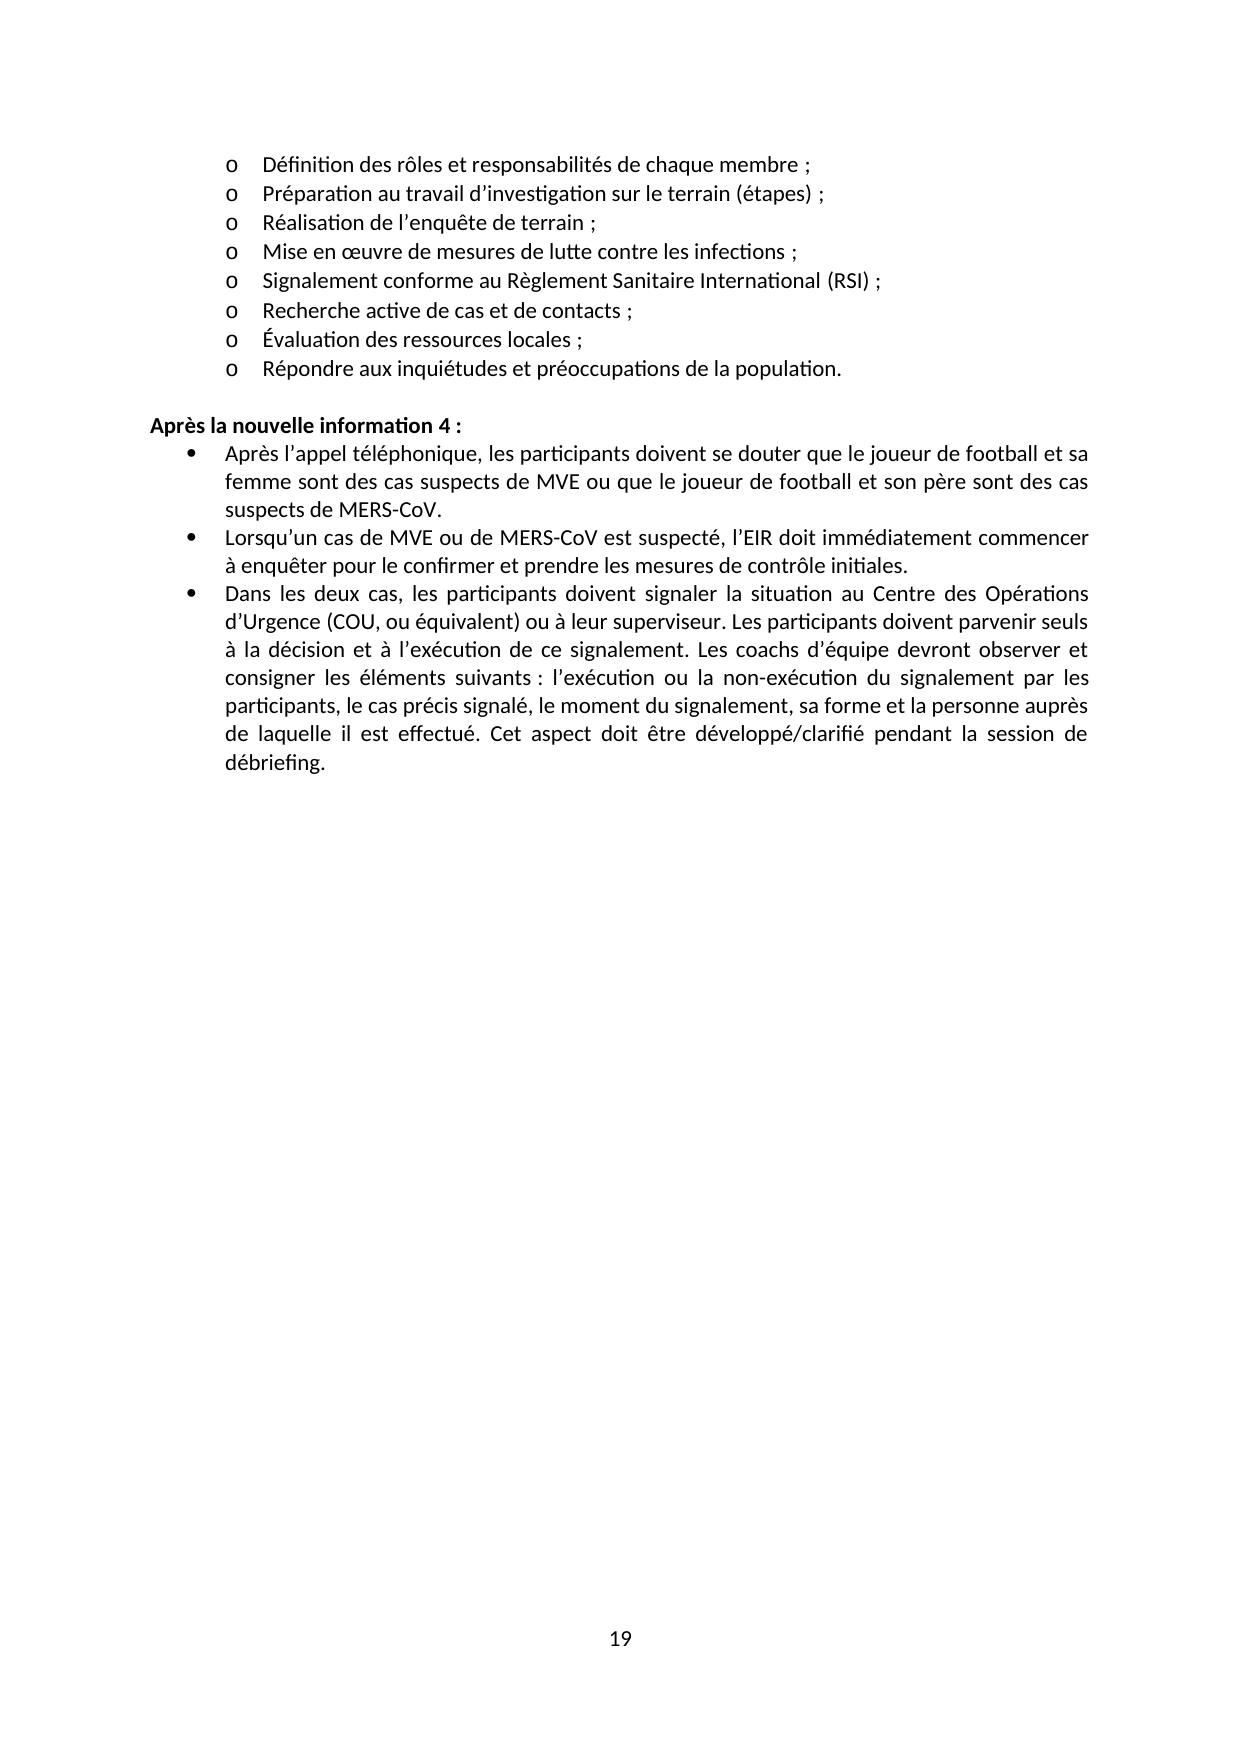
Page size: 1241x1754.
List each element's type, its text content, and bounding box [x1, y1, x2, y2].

list Recherche active de cas et de contacts ; [225, 296, 1090, 325]
list Préparation au travail d’investigation sur le terrain (étapes) ; [225, 179, 1090, 208]
list Évaluation des ressources locales ; [225, 325, 1090, 354]
list Mise en œuvre de mesures de lutte contre les infections ; [225, 237, 1090, 267]
text Après la nouvelle information 4 : [150, 411, 1090, 439]
list Après l’appel téléphonique, les participants doivent se douter que le joueur de football et sa femme sont des cas suspects de MVE ou que le joueur de football et son père sont des cas suspects de MERS-CoV. [187, 439, 1090, 523]
list Lorsqu’un cas de MVE ou de MERS-CoV est suspecté, l’EIR doit immédiatement commencer à enquêter pour le confirmer et prendre les mesures de contrôle initiales. [187, 523, 1090, 579]
list Dans les deux cas, les participants doivent signaler la situation au Centre des Opérations d’Urgence (COU, ou équivalent) ou à leur superviseur. Les participants doivent parvenir seuls à la décision et à l’exécution de ce signalement. Les coachs d’équipe devront observer et consigner les éléments suivants : l’exécution ou la non-exécution du signalement par les participants, le cas précis signalé, le moment du signalement, sa forme et la personne auprès de laquelle il est effectué. Cet aspect doit être développé/clarifié pendant la session de débriefing. [187, 579, 1090, 776]
list Répondre aux inquiétudes et préoccupations de la population. [225, 354, 1090, 383]
list Définition des rôles et responsabilités de chaque membre ; [225, 150, 1090, 179]
list Signalement conforme au Règlement Sanitaire International (RSI) ; [225, 267, 1090, 296]
list Réalisation de l’enquête de terrain ; [225, 208, 1090, 237]
